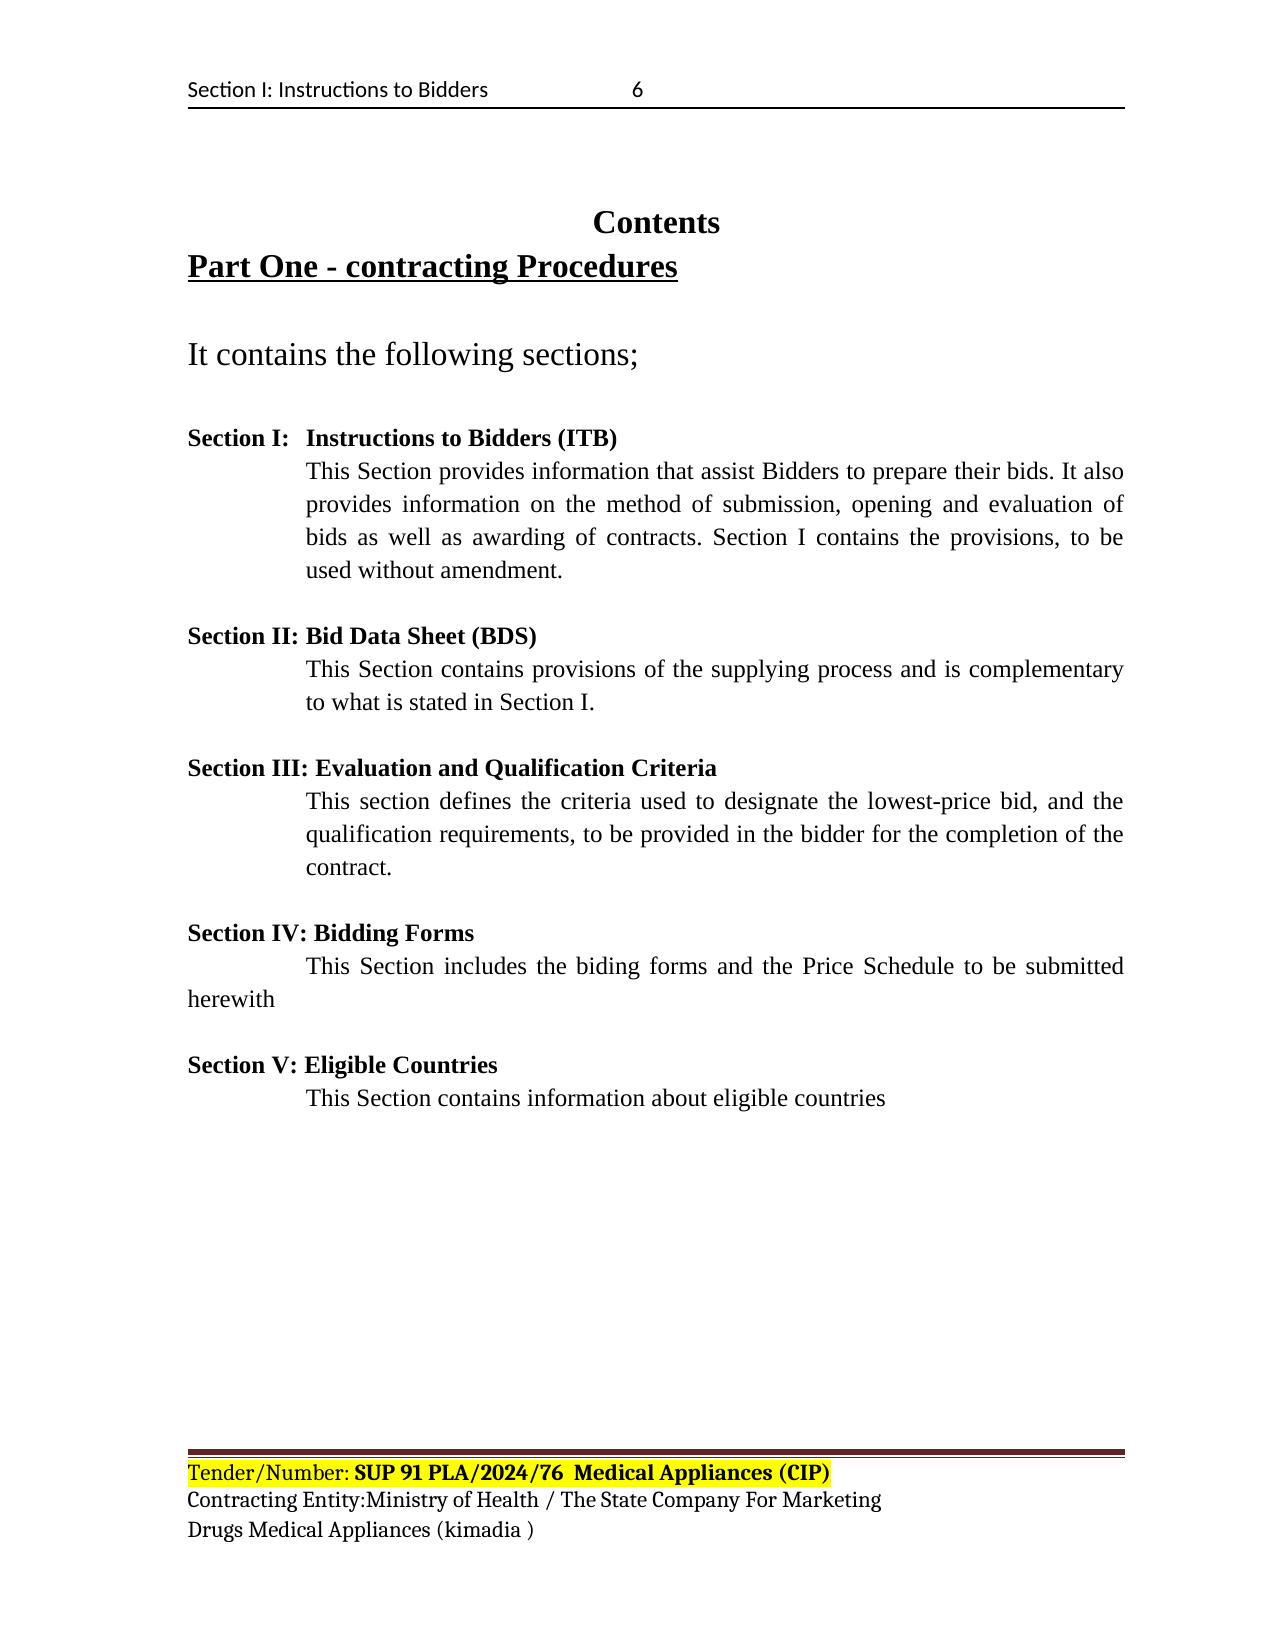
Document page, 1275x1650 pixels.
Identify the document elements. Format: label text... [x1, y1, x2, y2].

text Section III: Evaluation and Qualification Criteria [187, 753, 1125, 782]
text This Section contains provisions of the supplying process and is complementary to what is stated in Section I. [306, 654, 1125, 716]
text This Section provides information that assist Bidders to prepare their bids. It also provides information on the method of submission, opening and evaluation of bids as well as awarding of contracts. Section I contains the provisions, to be used without amendment. [306, 456, 1125, 583]
text It contains the following sections; [187, 334, 1125, 373]
text This Section contains information about eligible countries [187, 1083, 1125, 1112]
text Section I: Instructions to Bidders (ITB) [187, 423, 1125, 451]
text Section V: Eligible Countries [187, 1050, 1125, 1079]
text Contents [187, 202, 1125, 241]
text Part One - contracting Procedures [187, 246, 1125, 285]
text Section IV: Bidding Forms [187, 918, 1125, 947]
text Section II: Bid Data Sheet (BDS) [187, 621, 1125, 649]
text This section defines the criteria used to designate the lowest-price bid, and the qualification requirements, to be provided in the bidder for the completion of the contract. [306, 786, 1125, 881]
text This Section includes the biding forms and the Price Schedule to be submitted herewith [187, 951, 1125, 1013]
